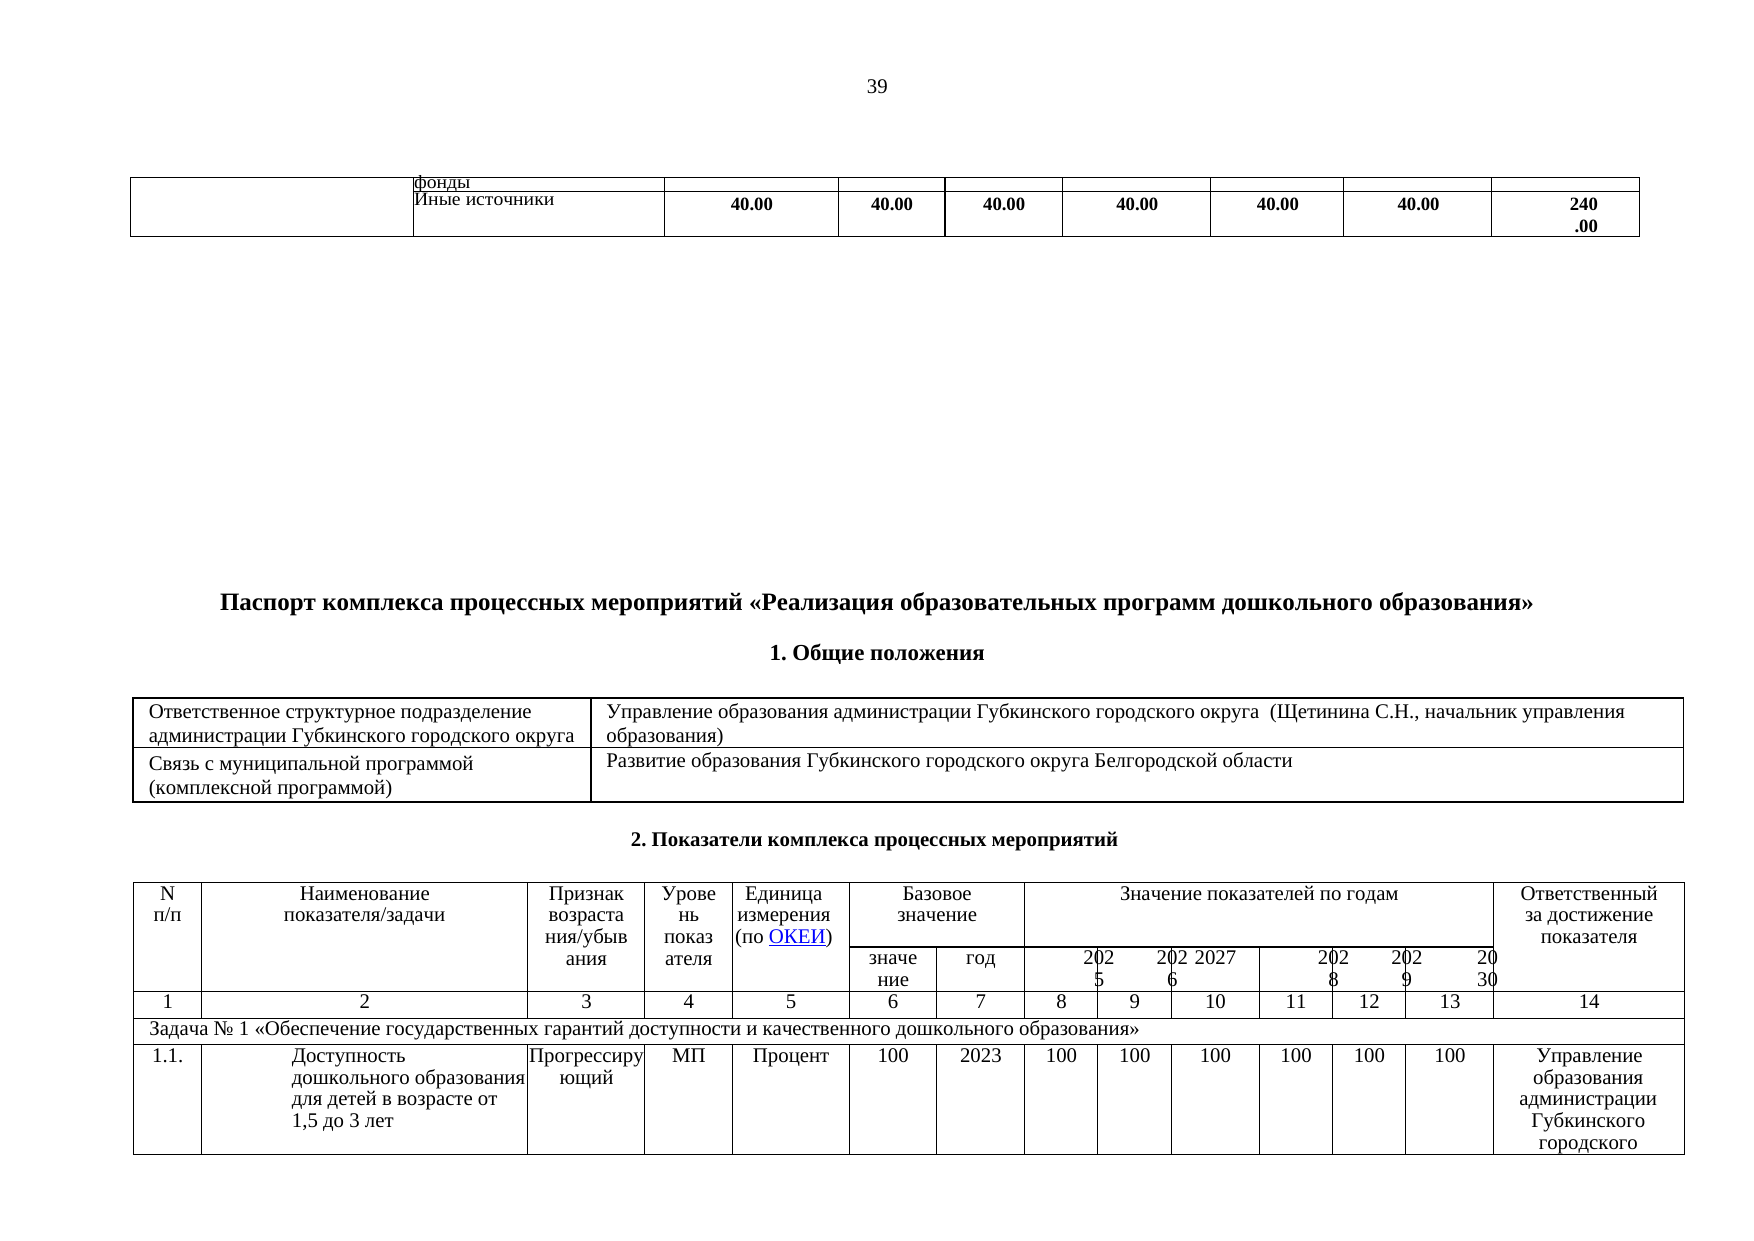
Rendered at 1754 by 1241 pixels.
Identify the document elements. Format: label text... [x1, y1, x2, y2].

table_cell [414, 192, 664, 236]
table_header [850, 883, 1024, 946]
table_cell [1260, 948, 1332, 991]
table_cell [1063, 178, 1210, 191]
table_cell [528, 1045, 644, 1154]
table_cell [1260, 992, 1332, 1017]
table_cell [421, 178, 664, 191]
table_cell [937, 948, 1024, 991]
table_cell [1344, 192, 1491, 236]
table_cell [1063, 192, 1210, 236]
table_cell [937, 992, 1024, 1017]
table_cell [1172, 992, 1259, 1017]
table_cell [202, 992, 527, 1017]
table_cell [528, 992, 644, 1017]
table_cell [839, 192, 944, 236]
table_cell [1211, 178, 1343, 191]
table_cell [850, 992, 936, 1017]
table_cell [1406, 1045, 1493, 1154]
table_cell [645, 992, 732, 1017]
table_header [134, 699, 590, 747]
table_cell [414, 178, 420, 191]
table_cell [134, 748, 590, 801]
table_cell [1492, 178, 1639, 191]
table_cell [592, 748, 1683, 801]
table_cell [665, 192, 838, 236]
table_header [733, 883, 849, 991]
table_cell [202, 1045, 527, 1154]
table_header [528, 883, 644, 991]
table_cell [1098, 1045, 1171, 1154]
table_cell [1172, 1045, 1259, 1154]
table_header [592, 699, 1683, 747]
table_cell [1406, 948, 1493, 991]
subtitle 1. Общие положения [118, 639, 1636, 697]
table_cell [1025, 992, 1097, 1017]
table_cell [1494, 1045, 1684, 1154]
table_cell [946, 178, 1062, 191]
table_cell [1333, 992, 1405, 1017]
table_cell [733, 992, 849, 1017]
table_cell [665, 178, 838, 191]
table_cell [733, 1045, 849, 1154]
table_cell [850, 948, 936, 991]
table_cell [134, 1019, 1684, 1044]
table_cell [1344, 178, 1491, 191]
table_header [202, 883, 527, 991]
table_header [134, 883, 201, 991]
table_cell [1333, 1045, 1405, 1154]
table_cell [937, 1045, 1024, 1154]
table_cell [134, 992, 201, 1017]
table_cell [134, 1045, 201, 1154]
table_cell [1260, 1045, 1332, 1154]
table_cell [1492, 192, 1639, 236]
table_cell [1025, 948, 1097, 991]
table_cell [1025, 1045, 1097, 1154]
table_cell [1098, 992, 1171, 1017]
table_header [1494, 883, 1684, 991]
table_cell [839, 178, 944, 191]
subtitle Паспорт комплекса процессных мероприятий «Реализация образовательных программ дошкольного образования» [118, 587, 1636, 615]
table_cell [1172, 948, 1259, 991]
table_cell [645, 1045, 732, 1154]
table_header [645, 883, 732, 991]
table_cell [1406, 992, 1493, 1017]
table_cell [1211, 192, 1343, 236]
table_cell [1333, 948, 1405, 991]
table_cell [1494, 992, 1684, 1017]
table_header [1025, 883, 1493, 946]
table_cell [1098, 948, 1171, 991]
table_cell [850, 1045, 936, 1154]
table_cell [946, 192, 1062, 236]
subtitle 2. Показатели комплекса процессных мероприятий [118, 803, 1636, 882]
